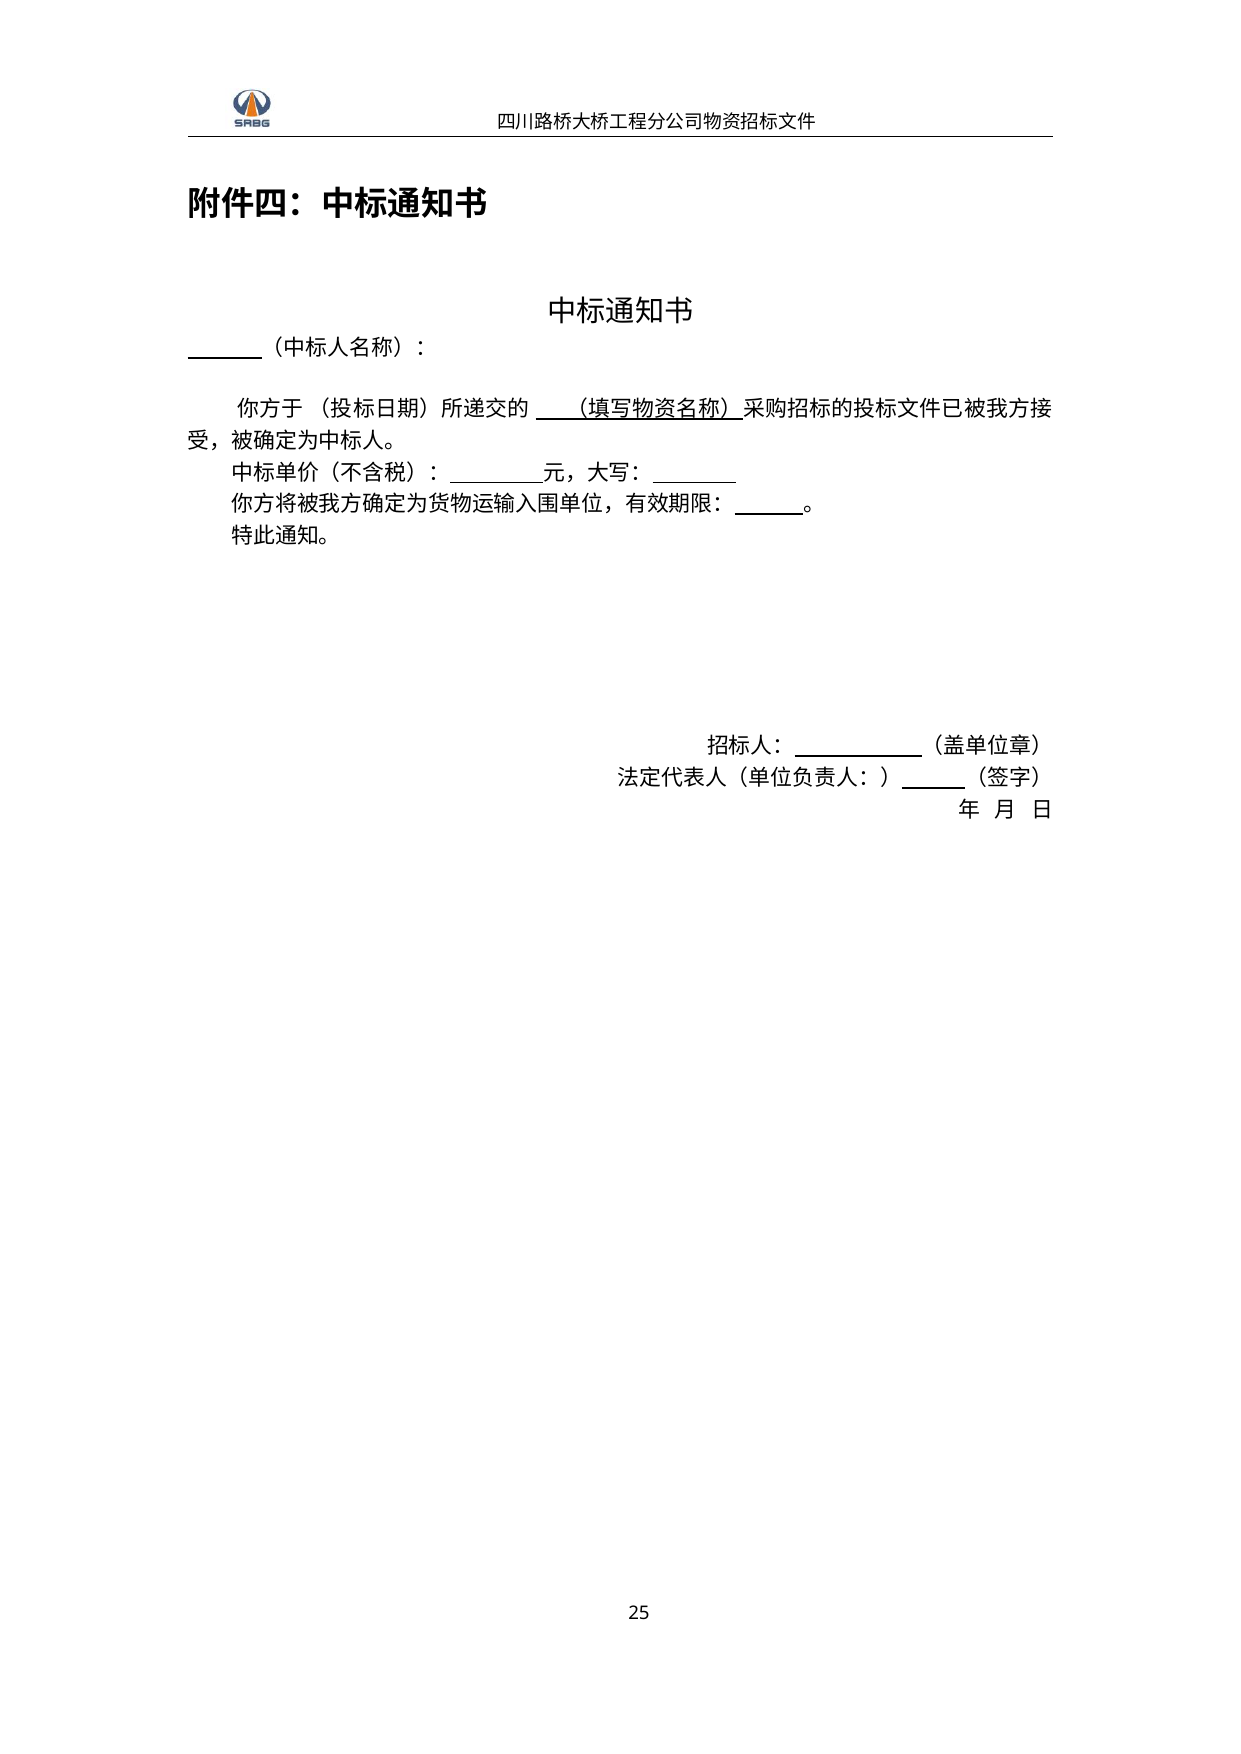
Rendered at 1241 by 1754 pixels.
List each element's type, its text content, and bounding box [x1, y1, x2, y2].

text 中标通知书 [187, 287, 1053, 330]
text 你方于 （投标日期）所递交的 （填写物资名称）采购招标的投标文件已被我方接受，被确定为中标人。 [187, 391, 1053, 454]
text 你方将被我方确定为货物运输入围单位，有效期限： 。 [187, 486, 1053, 518]
text 中标单价（不含税）： 元，大写： [187, 454, 1053, 486]
text 年 月 日 [187, 792, 1053, 823]
picture [225, 88, 278, 129]
text 招标人： （盖单位章） [187, 728, 1053, 760]
text （中标人名称）： [187, 330, 1053, 361]
text 法定代表人（单位负责人：） （签字） [187, 760, 1053, 792]
text 特此通知。 [187, 518, 1053, 549]
subtitle 附件四：中标通知书 [187, 177, 1053, 225]
